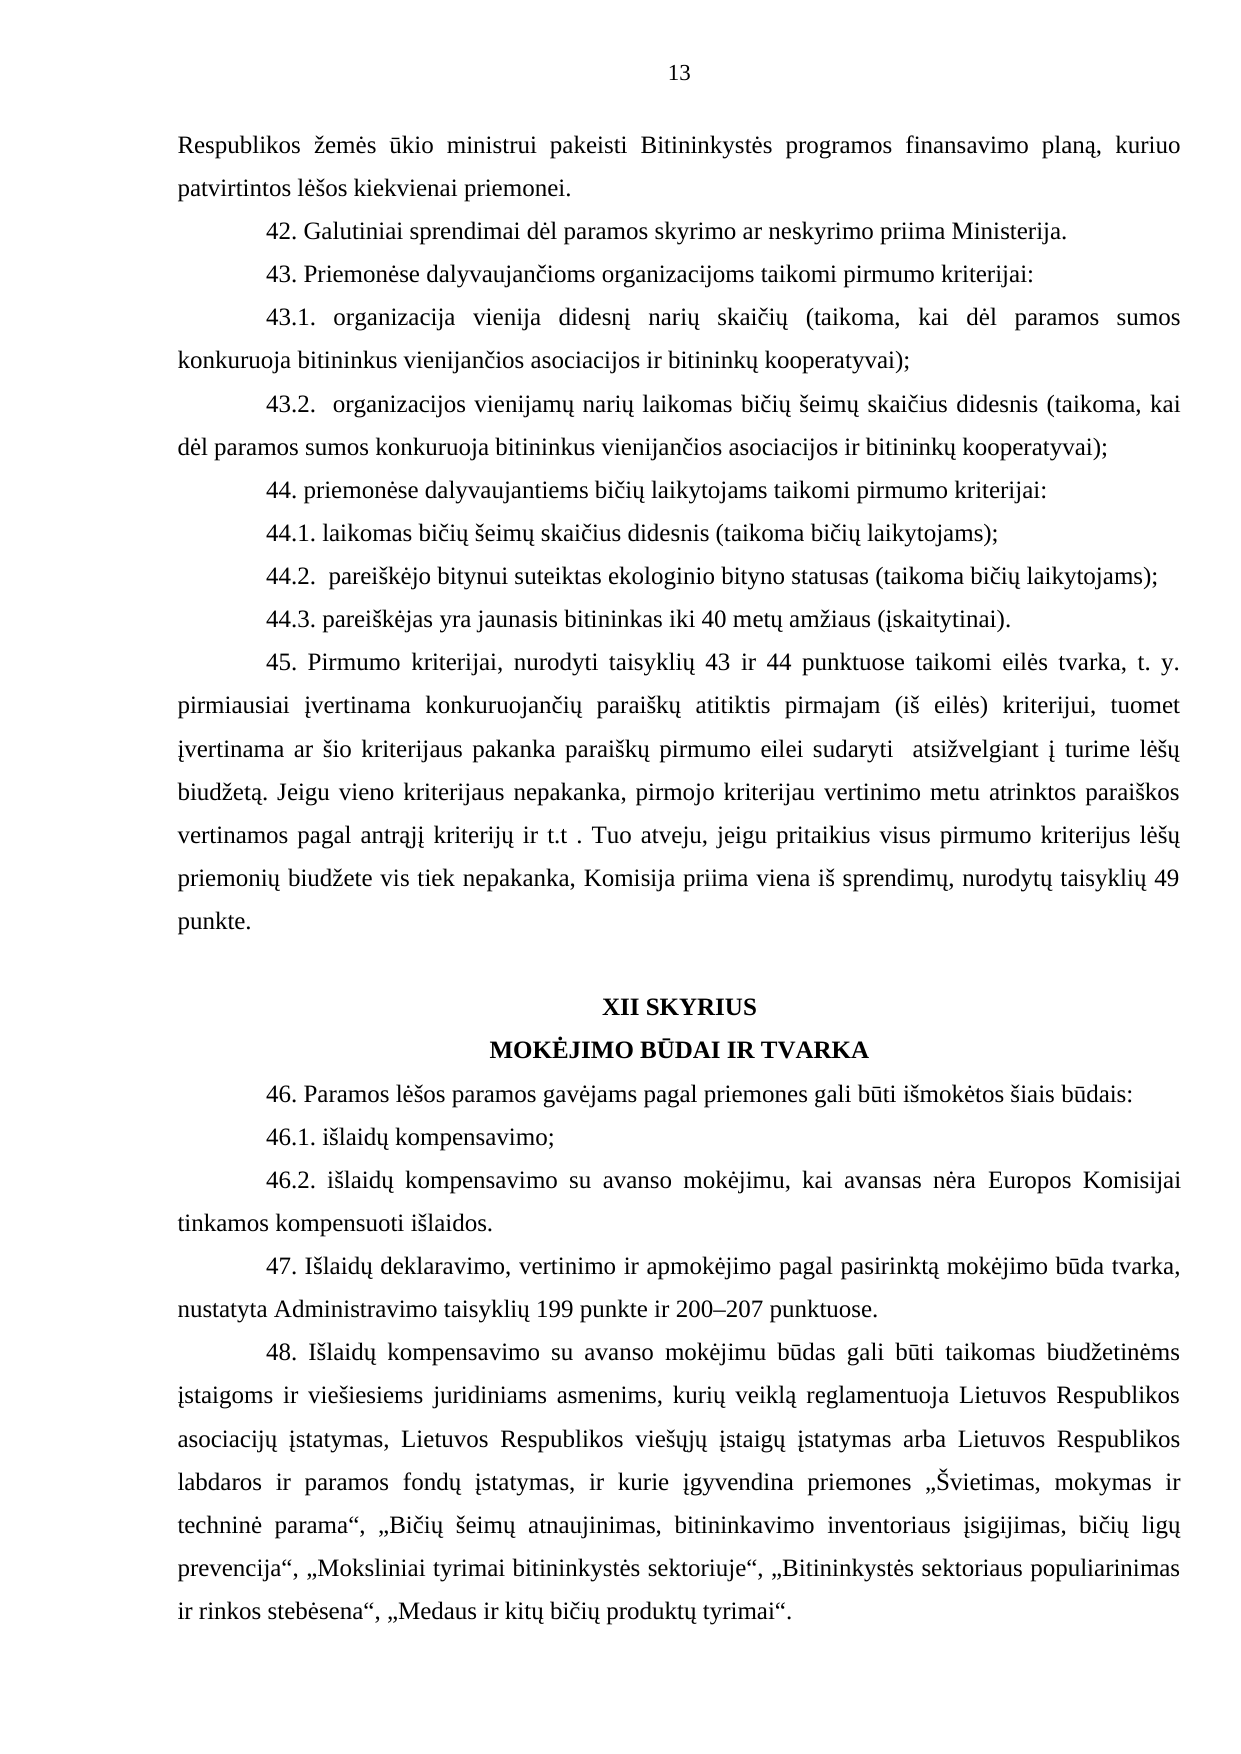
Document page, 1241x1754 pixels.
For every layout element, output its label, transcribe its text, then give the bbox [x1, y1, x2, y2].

text 46. Paramos lėšos paramos gavėjams pagal priemones gali būti išmokėtos šiais būdais: [177, 1079, 1181, 1107]
text 46.1. išlaidų kompensavimo; [177, 1122, 1181, 1151]
text 48. Išlaidų kompensavimo su avanso mokėjimu būdas gali būti taikomas biudžetinėms įstaigoms ir viešiesiems juridiniams asmenims, kurių veiklą reglamentuoja Lietuvos Respublikos asociacijų įstatymas, Lietuvos Respublikos viešųjų įstaigų įstatymas arba Lietuvos Respublikos labdaros ir paramos fondų įstatymas, ir kurie įgyvendina priemones „Švietimas, mokymas ir techninė parama“, „Bičių šeimų atnaujinimas, bitininkavimo inventoriaus įsigijimas, bičių ligų prevencija“, „Moksliniai tyrimai bitininkystės sektoriuje“, „Bitininkystės sektoriaus populiarinimas ir rinkos stebėsena“, „Medaus ir kitų bičių produktų tyrimai“. [177, 1337, 1181, 1625]
text 44. priemonėse dalyvaujantiems bičių laikytojams taikomi pirmumo kriterijai: [177, 475, 1181, 504]
text 43.2. organizacijos vienijamų narių laikomas bičių šeimų skaičius didesnis (taikoma, kai dėl paramos sumos konkuruoja bitininkus vienijančios asociacijos ir bitininkų kooperatyvai); [177, 389, 1181, 461]
text 43. Priemonėse dalyvaujančioms organizacijoms taikomi pirmumo kriterijai: [177, 259, 1181, 288]
text 44.1. laikomas bičių šeimų skaičius didesnis (taikoma bičių laikytojams); [177, 518, 1181, 547]
text 42. Galutiniai sprendimai dėl paramos skyrimo ar neskyrimo priima Ministerija. [177, 216, 1181, 245]
text 46.2. išlaidų kompensavimo su avanso mokėjimu, kai avansas nėra Europos Komisijai tinkamos kompensuoti išlaidos. [177, 1165, 1181, 1237]
text mokėjimo būdai ir tvarka [177, 1036, 1181, 1064]
text 44.3. pareiškėjas yra jaunasis bitininkas iki 40 metų amžiaus (įskaitytinai). [177, 604, 1181, 633]
text 44.2. pareiškėjo bitynui suteiktas ekologinio bityno statusas (taikoma bičių laikytojams); [177, 561, 1181, 590]
text 45. Pirmumo kriterijai, nurodyti taisyklių 43 ir 44 punktuose taikomi eilės tvarka, t. y. pirmiausiai įvertinama konkuruojančių paraiškų atitiktis pirmajam (iš eilės) kriterijui, tuomet įvertinama ar šio kriterijaus pakanka paraiškų pirmumo eilei sudaryti atsižvelgiant į turime lėšų biudžetą. Jeigu vieno kriterijaus nepakanka, pirmojo kriterijau vertinimo metu atrinktos paraiškos vertinamos pagal antrąjį kriterijų ir t.t . Tuo atveju, jeigu pritaikius visus pirmumo kriterijus lėšų priemonių biudžete vis tiek nepakanka, Komisija priima viena iš sprendimų, nurodytų taisyklių 49 punkte. [177, 647, 1181, 935]
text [177, 130, 1181, 202]
text 43.1. organizacija vienija didesnį narių skaičių (taikoma, kai dėl paramos sumos konkuruoja bitininkus vienijančios asociacijos ir bitininkų kooperatyvai); [177, 302, 1181, 374]
text XII SKYRIUS [177, 992, 1181, 1021]
text 47. Išlaidų deklaravimo, vertinimo ir apmokėjimo pagal pasirinktą mokėjimo būda tvarka, nustatyta Administravimo taisyklių 199 punkte ir 200–207 punktuose. [177, 1251, 1181, 1323]
